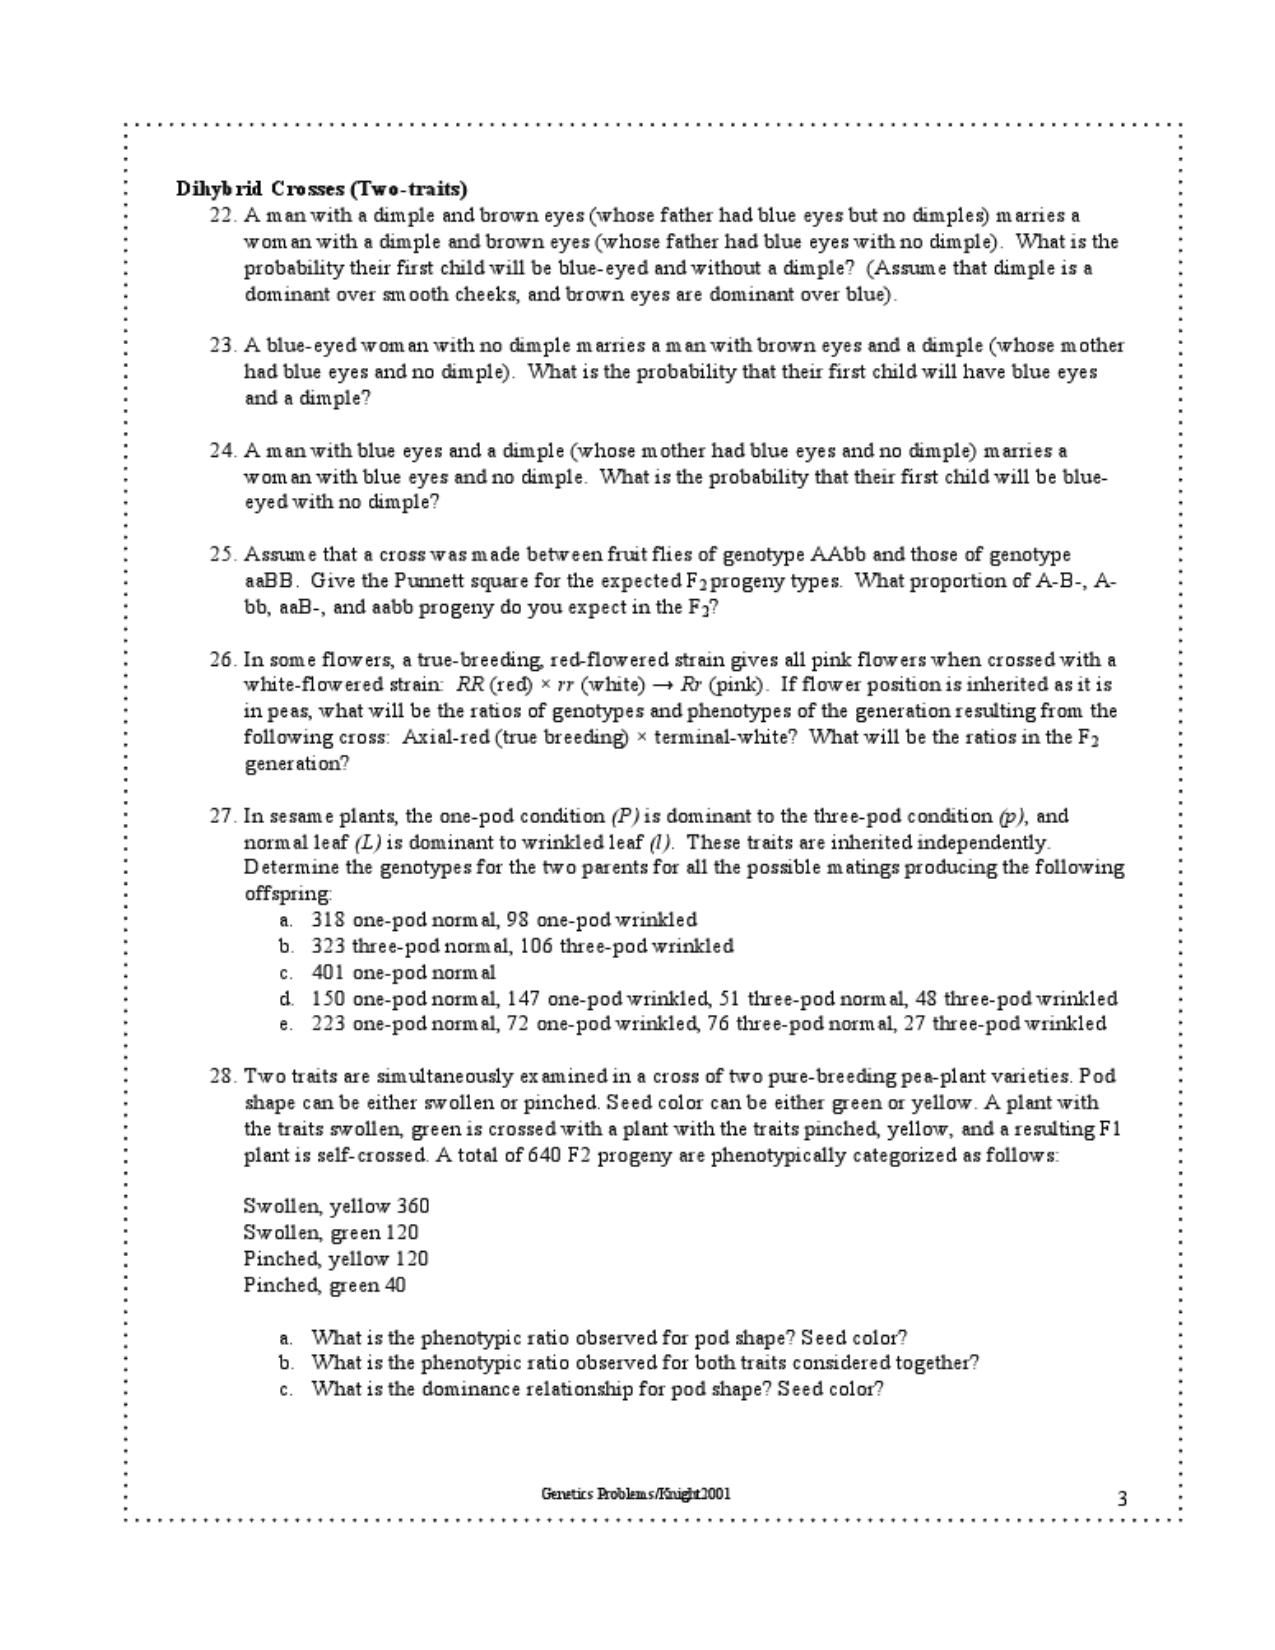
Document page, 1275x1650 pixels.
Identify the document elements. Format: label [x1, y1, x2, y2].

picture [75, 75, 1232, 1572]
